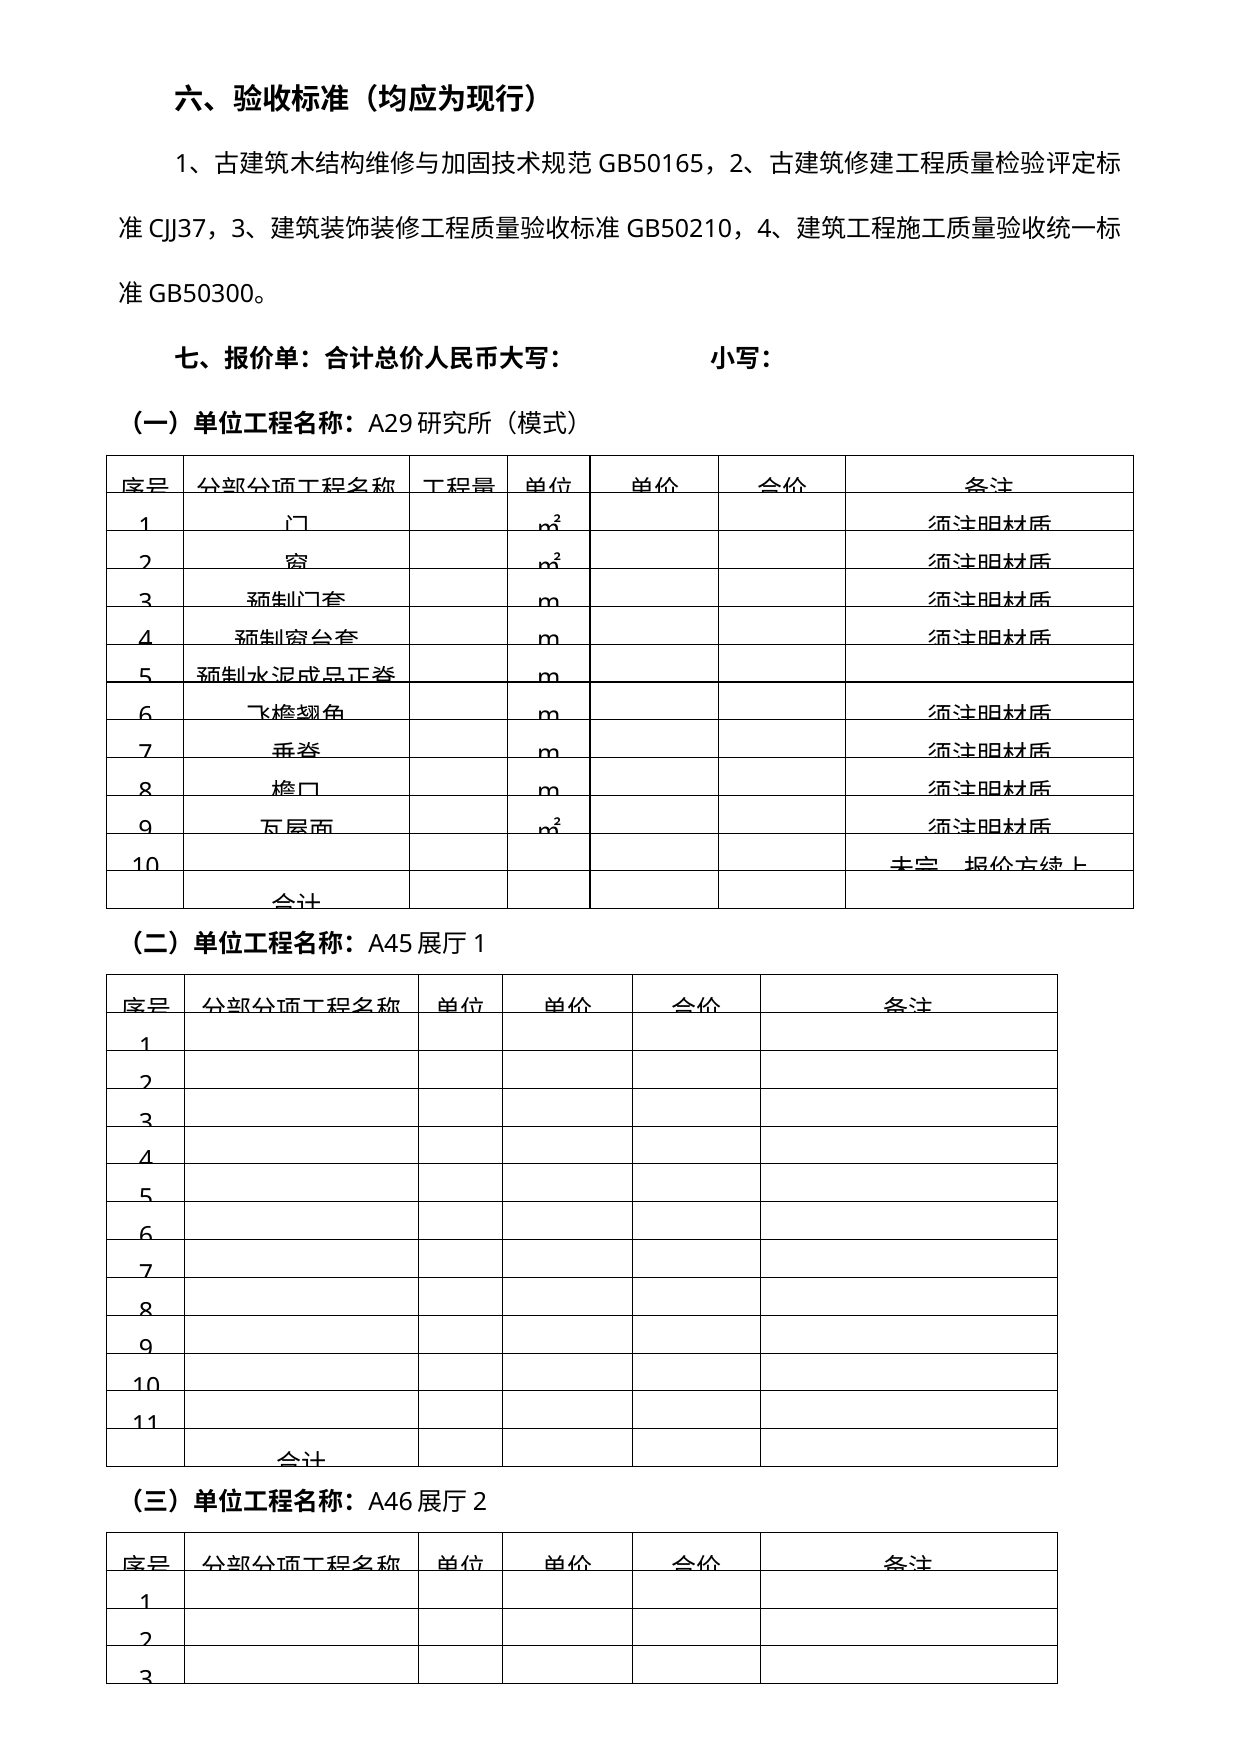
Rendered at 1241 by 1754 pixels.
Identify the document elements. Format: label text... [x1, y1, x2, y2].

table_cell 3 [107, 1089, 184, 1126]
text 六、验收标准（均应为现行） [118, 64, 1122, 129]
table_cell [761, 1089, 1057, 1126]
table_cell m [508, 758, 589, 795]
table_cell [591, 607, 718, 643]
text （一）单位工程名称：A29研究所（模式） [118, 389, 1122, 454]
table_cell [419, 1051, 502, 1088]
table_cell [846, 871, 1133, 908]
table_cell [503, 1164, 632, 1201]
table_header 单价（元） [503, 975, 632, 1012]
text 七、报价单：合计总价人民币大写： 小写： [118, 324, 1122, 389]
table_cell [410, 871, 507, 908]
table_cell m [508, 683, 589, 719]
table_cell [503, 1609, 632, 1645]
table_cell [761, 1013, 1057, 1050]
table_cell 1 [107, 493, 183, 530]
table_cell [633, 1202, 760, 1239]
table_cell 2 [107, 531, 183, 568]
table_cell [846, 645, 1133, 681]
table_header 分部分项工程名称 [184, 456, 409, 492]
table_cell [107, 871, 183, 908]
table_cell [419, 1429, 502, 1466]
table_cell 10 [107, 834, 183, 870]
table_cell [633, 1316, 760, 1352]
table_cell [591, 493, 718, 530]
text （三）单位工程名称：A46展厅2 [118, 1467, 1122, 1532]
table_header 序号 [107, 1533, 184, 1570]
table_cell [761, 1316, 1057, 1352]
table_cell [633, 1089, 760, 1126]
table_cell 9 [107, 1316, 184, 1352]
table_cell 7 [107, 1240, 184, 1277]
table_cell [719, 607, 845, 643]
table_cell [185, 1571, 418, 1607]
table_cell [633, 1164, 760, 1201]
table_cell [761, 1391, 1057, 1428]
table_cell 7 [107, 720, 183, 757]
table_cell m [508, 607, 589, 643]
table_cell 3 [107, 1646, 184, 1683]
table_cell [503, 1051, 632, 1088]
table_cell [591, 683, 718, 719]
table_header 合价（元） [633, 1533, 760, 1570]
table_cell [719, 720, 845, 757]
table_cell [410, 834, 507, 870]
table_cell [410, 569, 507, 606]
table_cell 檐口 [184, 758, 409, 795]
table_cell [419, 1202, 502, 1239]
table_header 单价（元） [503, 1533, 632, 1570]
table_cell 1 [107, 1571, 184, 1607]
table_header 分部分项工程名称 [185, 1533, 418, 1570]
table_cell [503, 1646, 632, 1683]
table_cell [419, 1013, 502, 1050]
table_cell [508, 834, 589, 870]
table_cell [410, 758, 507, 795]
table_cell [761, 1571, 1057, 1607]
table_header 单位 [419, 1533, 502, 1570]
table_cell [185, 1089, 418, 1126]
table_cell 须注明材质 [846, 607, 1133, 643]
table_cell 飞檐翘角 [184, 683, 409, 719]
table_cell 6 [107, 683, 183, 719]
table_cell 预制水泥成品正脊 [184, 645, 409, 681]
table_cell 5 [107, 645, 183, 681]
table_cell [761, 1646, 1057, 1683]
table_cell 须注明材质 [846, 683, 1133, 719]
table_cell [633, 1278, 760, 1314]
table_cell [419, 1646, 502, 1683]
table_cell 合计 [184, 871, 409, 908]
table_cell [761, 1240, 1057, 1277]
table_cell [633, 1051, 760, 1088]
table_cell [719, 683, 845, 719]
table_cell [761, 1429, 1057, 1466]
table_cell [719, 493, 845, 530]
table_cell 5 [107, 1164, 184, 1201]
table_cell [761, 1609, 1057, 1645]
table_cell 11 [107, 1391, 184, 1428]
table_header 单位 [419, 975, 502, 1012]
table_cell [633, 1429, 760, 1466]
table_cell [719, 796, 845, 833]
table_cell [633, 1609, 760, 1645]
table_cell [503, 1013, 632, 1050]
table_cell [503, 1278, 632, 1314]
table_cell [185, 1051, 418, 1088]
table_cell [591, 531, 718, 568]
table_cell [503, 1571, 632, 1607]
table_cell 窗 [184, 531, 409, 568]
table_cell [761, 1278, 1057, 1314]
table_cell [419, 1316, 502, 1352]
table_cell 须注明材质 [846, 758, 1133, 795]
table_cell 须注明材质 [846, 569, 1133, 606]
table_cell 4 [107, 1127, 184, 1163]
table_cell [185, 1278, 418, 1314]
table_cell 须注明材质 [846, 720, 1133, 757]
table_cell 4 [107, 607, 183, 643]
table_cell [184, 834, 409, 870]
table_cell [633, 1646, 760, 1683]
table_cell [419, 1089, 502, 1126]
table_cell [508, 871, 589, 908]
table_cell [419, 1571, 502, 1607]
table_cell [633, 1391, 760, 1428]
table_cell 合计 [185, 1429, 418, 1466]
table_cell [719, 569, 845, 606]
table_cell [761, 1354, 1057, 1390]
table_cell 2 [107, 1051, 184, 1088]
table_cell [591, 569, 718, 606]
table_header 备注 [761, 1533, 1057, 1570]
table_cell 3 [107, 569, 183, 606]
table_cell [185, 1354, 418, 1390]
table_cell 垂脊 [184, 720, 409, 757]
table_cell [761, 1051, 1057, 1088]
table_cell [719, 758, 845, 795]
table_cell [591, 796, 718, 833]
table_header 单位 [508, 456, 589, 492]
table_cell [591, 834, 718, 870]
table_header 工程量 [410, 456, 507, 492]
table_cell [410, 645, 507, 681]
table_cell [185, 1127, 418, 1163]
table_cell [503, 1354, 632, 1390]
table_cell 瓦屋面 [184, 796, 409, 833]
table_cell 须注明材质 [846, 531, 1133, 568]
table_cell [719, 645, 845, 681]
table_cell [185, 1164, 418, 1201]
table_cell 8 [107, 758, 183, 795]
table_cell ㎡ [508, 796, 589, 833]
table_header 分部分项工程名称 [185, 975, 418, 1012]
table_cell [591, 645, 718, 681]
table_cell [185, 1202, 418, 1239]
table_cell m [508, 569, 589, 606]
table_header 序号 [107, 975, 184, 1012]
table_cell [185, 1646, 418, 1683]
table_cell 未完，报价方续上 [846, 834, 1133, 870]
table_cell [761, 1127, 1057, 1163]
table_cell 9 [107, 796, 183, 833]
table_cell [719, 871, 845, 908]
table_cell [633, 1571, 760, 1607]
table_cell [591, 871, 718, 908]
table_cell [503, 1127, 632, 1163]
table_cell [761, 1202, 1057, 1239]
table_cell [719, 834, 845, 870]
table_cell [419, 1609, 502, 1645]
table_cell [410, 683, 507, 719]
table_cell [419, 1164, 502, 1201]
table_cell [107, 1429, 184, 1466]
table_cell 须注明材质 [846, 493, 1133, 530]
table_cell ㎡ [508, 493, 589, 530]
table_cell [633, 1127, 760, 1163]
table_cell [719, 531, 845, 568]
table_cell 6 [107, 1202, 184, 1239]
table_cell m [508, 645, 589, 681]
text （二）单位工程名称：A45展厅1 [118, 909, 1122, 974]
table_cell 预制门套 [184, 569, 409, 606]
table_cell [185, 1609, 418, 1645]
table_cell [419, 1391, 502, 1428]
table_cell [503, 1316, 632, 1352]
table_cell 门 [184, 493, 409, 530]
table_cell [633, 1240, 760, 1277]
table_cell ㎡ [508, 531, 589, 568]
table_cell [591, 758, 718, 795]
table_cell 2 [107, 1609, 184, 1645]
table_cell [410, 493, 507, 530]
table_cell [591, 720, 718, 757]
table_cell [419, 1354, 502, 1390]
table_header 合价（元） [633, 975, 760, 1012]
table_cell [410, 531, 507, 568]
table_cell 8 [107, 1278, 184, 1314]
table_cell [185, 1391, 418, 1428]
table_cell [633, 1013, 760, 1050]
table_header 序号 [107, 456, 183, 492]
table_cell [185, 1013, 418, 1050]
table_cell [503, 1202, 632, 1239]
table_cell [410, 796, 507, 833]
table_header 备注 [846, 456, 1133, 492]
table_cell [419, 1127, 502, 1163]
table_cell [410, 720, 507, 757]
table_cell m [508, 720, 589, 757]
table_cell [419, 1240, 502, 1277]
table_cell 须注明材质 [846, 796, 1133, 833]
table_cell [185, 1240, 418, 1277]
table_header 备注 [761, 975, 1057, 1012]
table_cell 10 [107, 1354, 184, 1390]
table_cell [503, 1429, 632, 1466]
table_header 合价（元） [719, 456, 845, 492]
table_cell [503, 1391, 632, 1428]
table_cell [503, 1240, 632, 1277]
table_header 单价（元） [591, 456, 718, 492]
text 1、古建筑木结构维修与加固技术规范GB50165，2、古建筑修建工程质量检验评定标准CJJ37，3、建筑装饰装修工程质量验收标准GB50210，4、建筑工程施工质量验收统一标准GB50300。 [118, 129, 1122, 324]
table_cell [419, 1278, 502, 1314]
table_cell 预制窗台套 [184, 607, 409, 643]
table_cell [503, 1089, 632, 1126]
table_cell [761, 1164, 1057, 1201]
table_cell [410, 607, 507, 643]
table_cell 1 [107, 1013, 184, 1050]
table_cell [185, 1316, 418, 1352]
table_cell [633, 1354, 760, 1390]
